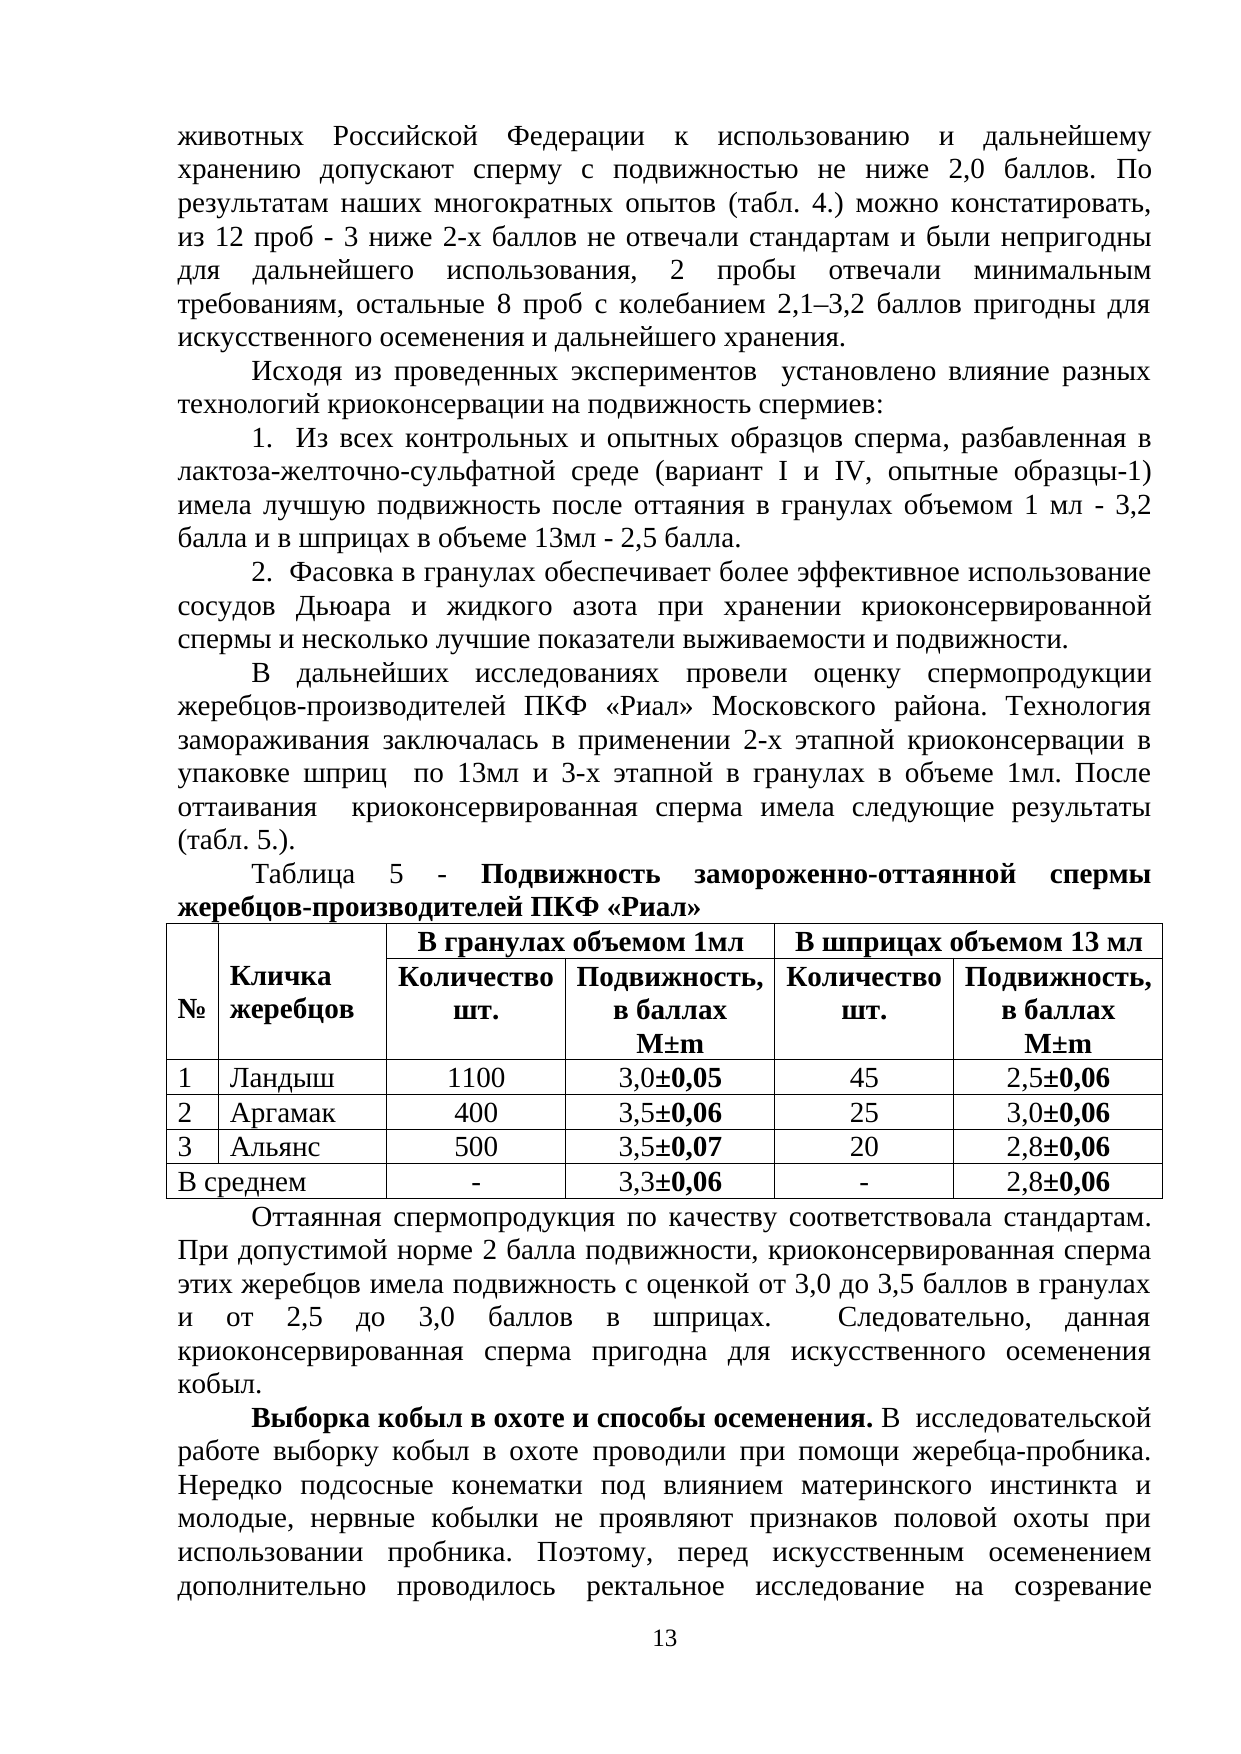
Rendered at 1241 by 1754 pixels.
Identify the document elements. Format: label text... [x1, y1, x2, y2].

table_cell 2 [167, 1095, 218, 1128]
table_cell 500 [387, 1130, 565, 1163]
table_cell 2,8±0,06 [954, 1164, 1162, 1198]
table_cell 400 [387, 1095, 565, 1128]
table_cell Аргамак [219, 1095, 386, 1128]
table_cell Ландыш [219, 1060, 386, 1094]
table_cell 2,8±0,06 [954, 1130, 1162, 1163]
text В дальнейших исследованиях провели оценку спермопродукции жеребцов-производителей ПКФ «Риал» Московского района. Технология замораживания заключалась в применении 2-х этапной криоконсервации в упаковке шприц по 13мл и 3-х этапной в гранулах в объеме 1мл. После оттаивания криоконсервированная сперма имела следующие результаты (табл. 5.). [177, 655, 1152, 856]
table_cell Подвижность, в баллах M±m [566, 959, 774, 1059]
table_cell 2,5±0,06 [954, 1060, 1162, 1094]
table_cell - [775, 1164, 953, 1198]
table_cell Подвижность, в баллах M±m [954, 959, 1162, 1059]
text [177, 1400, 1152, 1601]
table_cell 3,0±0,05 [566, 1060, 774, 1094]
table_header № [167, 924, 218, 1059]
table_header Кличка жеребцов [219, 924, 386, 1059]
table_cell 1 [167, 1060, 218, 1094]
table_header В шприцах объемом 13 мл [775, 924, 1162, 958]
text 1. Из всех контрольных и опытных образцов сперма, разбавленная в лактоза-желточно-сульфатной среде (вариант I и IV, опытные образцы-1) имела лучшую подвижность после оттаяния в гранулах объемом 1 мл - 3,2 балла и в шприцах в объеме 13мл - 2,5 балла. [177, 420, 1152, 554]
table_cell 3,3±0,06 [566, 1164, 774, 1198]
text 2. Фасовка в гранулах обеспечивает более эффективное использование сосудов Дьюара и жидкого азота при хранении криоконсервированной спермы и несколько лучшие показатели выживаемости и подвижности. [177, 554, 1152, 655]
table_cell 20 [775, 1130, 953, 1163]
table_cell Количество шт. [387, 959, 565, 1059]
text Оттаянная спермопродукция по качеству соответствовала стандартам. При допустимой норме 2 балла подвижности, криоконсервированная сперма этих жеребцов имела подвижность с оценкой от 3,0 до 3,5 баллов в гранулах и от 2,5 до 3,0 баллов в шприцах. Следовательно, данная криоконсервированная сперма пригодна для искусственного осеменения кобыл. [177, 1199, 1152, 1400]
text Таблица 5 - Подвижность замороженно-оттаянной спермы жеребцов-производителей ПКФ «Риал» [177, 856, 1152, 923]
table_cell 3 [167, 1130, 218, 1163]
table_cell В среднем [167, 1164, 386, 1198]
table_cell 1100 [387, 1060, 565, 1094]
table_cell 25 [775, 1095, 953, 1128]
table_cell Альянс [219, 1130, 386, 1163]
table_cell Количество шт. [775, 959, 953, 1059]
table_cell 3,0±0,06 [954, 1095, 1162, 1128]
table_cell 3,5±0,07 [566, 1130, 774, 1163]
table_cell - [387, 1164, 565, 1198]
table_cell 45 [775, 1060, 953, 1094]
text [177, 118, 1152, 420]
table_header В гранулах объемом 1мл [387, 924, 774, 958]
table_cell 3,5±0,06 [566, 1095, 774, 1128]
